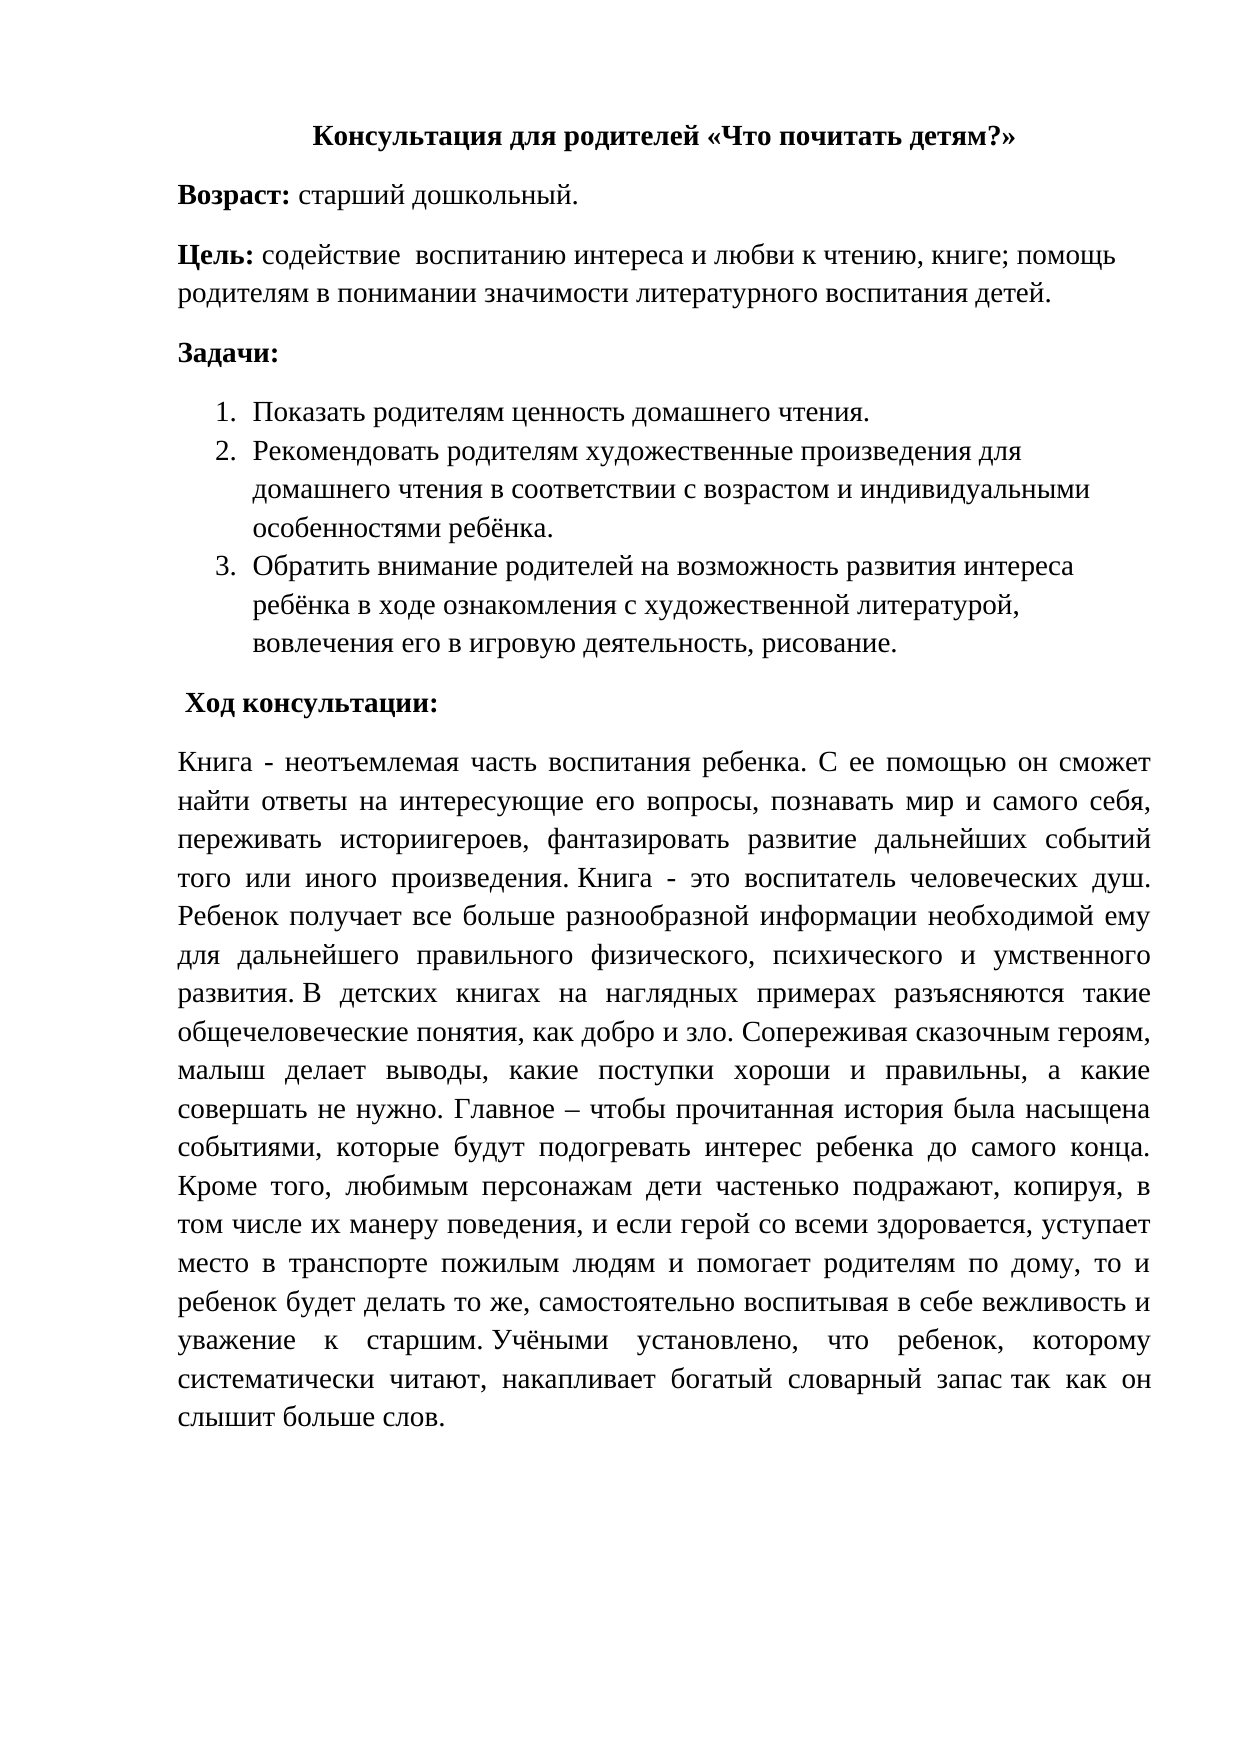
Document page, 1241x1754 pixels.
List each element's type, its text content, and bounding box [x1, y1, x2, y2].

list Обратить внимание родителей на возможность развития интереса ребёнка в ходе ознакомления с художественной литературой, вовлечения его в игровую деятельность, рисование. [215, 548, 1152, 659]
text Книга - неотъемлемая часть воспитания ребенка. С ее помощью он сможет найти ответы на интересующие его вопросы, познавать мир и самого себя, переживать историигероев, фантазировать развитие дальнейших событий того или иного произведения. Книга - это воспитатель человеческих душ. Ребенок получает все больше разнообразной информации необходимой ему для дальнейшего правильного физического, психического и умственного развития. В детских книгах на наглядных примерах разъясняются такие общечеловеческие понятия, как добро и зло. Сопереживая сказочным героям, малыш делает выводы, какие поступки хороши и правильны, а какие совершать не нужно. Главное – чтобы прочитанная история была насыщена событиями, которые будут подогревать интерес ребенка до самого конца. Кроме того, любимым персонажам дети частенько подражают, копируя, в том числе их манеру поведения, и если герой со всеми здоровается, уступает место в транспорте пожилым людям и помогает родителям по дому, то и ребенок будет делать то же, самостоятельно воспитывая в себе вежливость и уважение к старшим. Учёными установлено, что ребенок, которому систематически читают, накапливает богатый словарный запас так как он слышит больше слов. [177, 744, 1152, 1433]
text Консультация для родителей «Что почитать детям?» [177, 118, 1152, 152]
list Показать родителям ценность домашнего чтения. [215, 394, 1152, 428]
text Цель: содействие воспитанию интереса и любви к чтению, книге; помощь родителям в понимании значимости литературного воспитания детей. [177, 237, 1152, 309]
list Рекомендовать родителям художественные произведения для домашнего чтения в соответствии с возрастом и индивидуальными особенностями ребёнка. [215, 433, 1152, 543]
text Задачи: [177, 335, 1152, 368]
text Возраст: старший дошкольный. [177, 177, 1152, 211]
text Ход консультации: [177, 685, 1152, 718]
